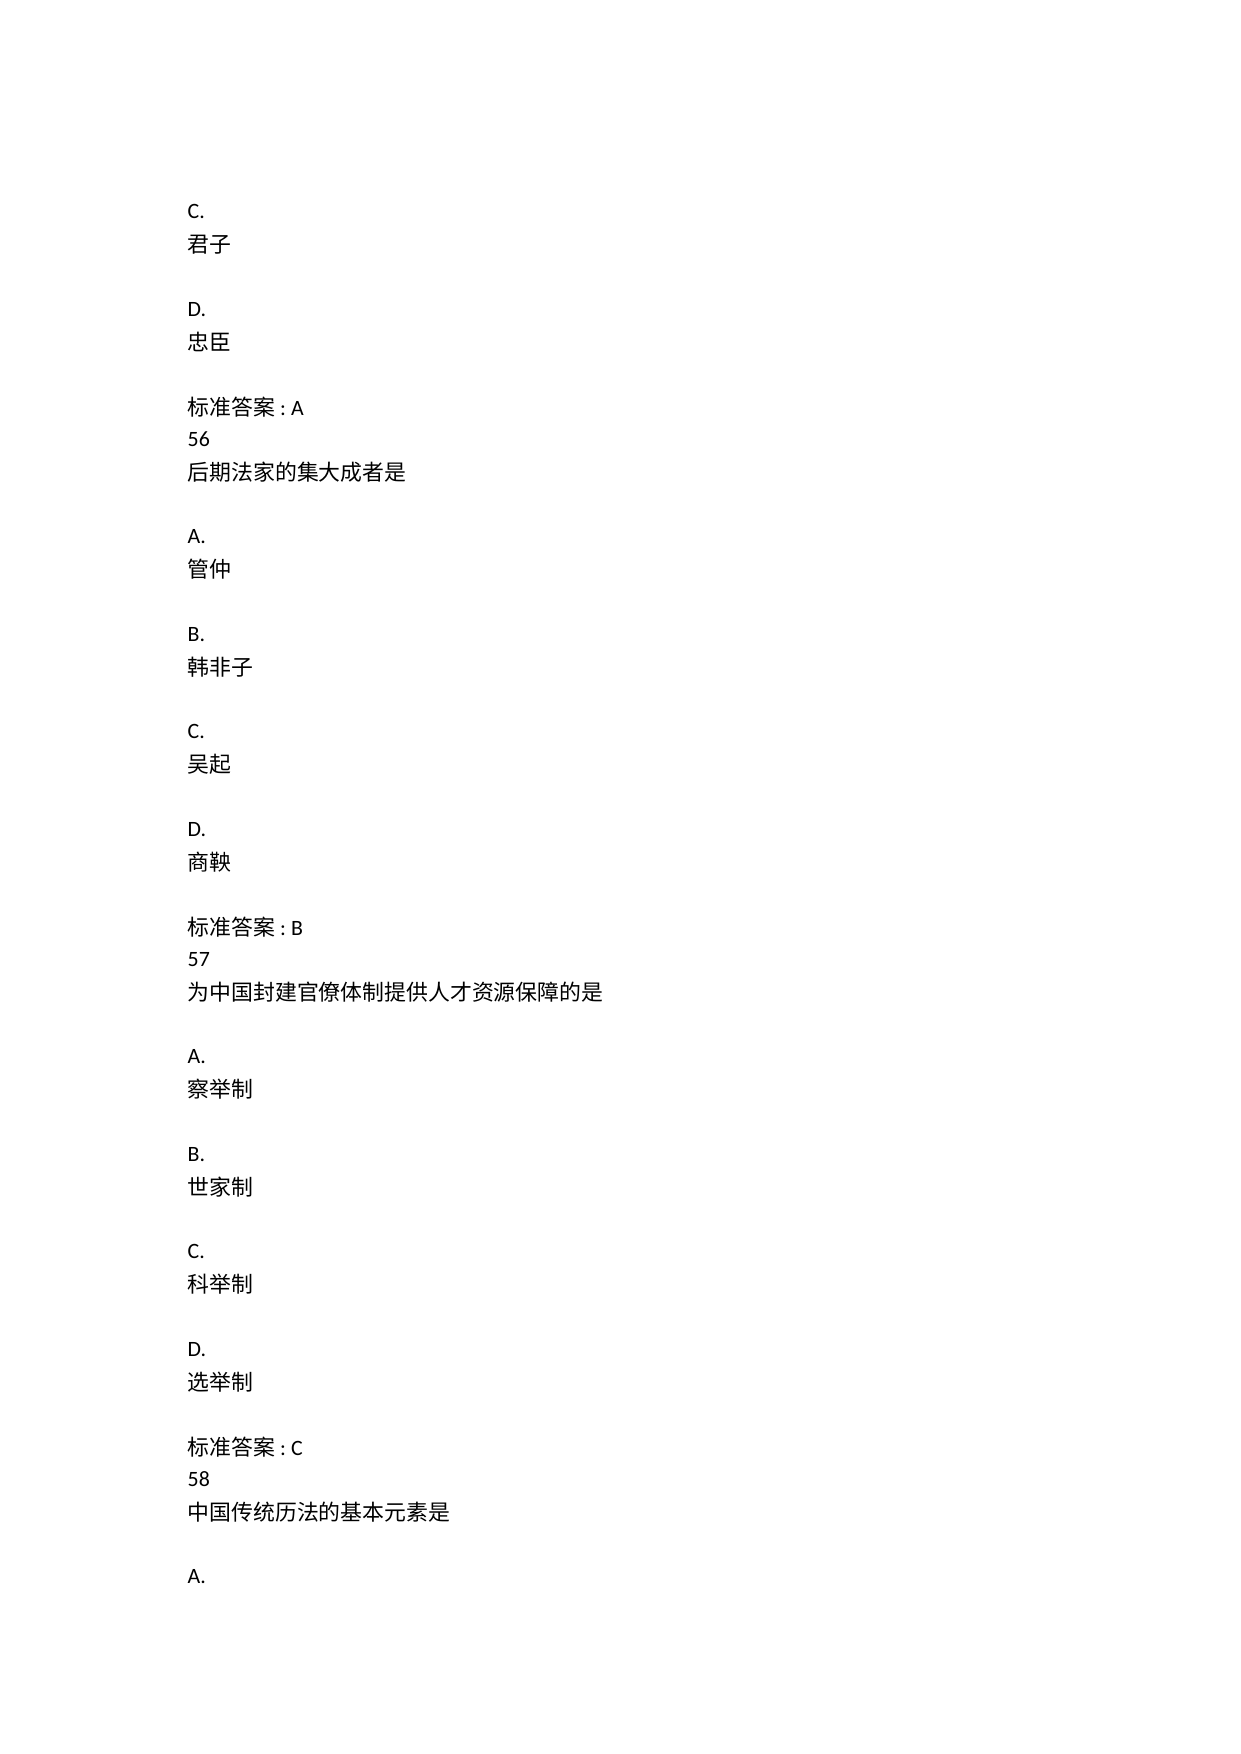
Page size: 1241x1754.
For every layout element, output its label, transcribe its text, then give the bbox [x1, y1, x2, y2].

text 标准答案 : A [187, 389, 1053, 422]
text 科举制 [187, 1267, 1053, 1299]
text 忠臣 [187, 324, 1053, 357]
text 标准答案 : B [187, 909, 1053, 942]
text A. [187, 1039, 1053, 1072]
text 58 [187, 1462, 1053, 1494]
text 君子 [187, 227, 1053, 259]
text A. [187, 1559, 1053, 1592]
text C. [187, 714, 1053, 747]
text 管仲 [187, 552, 1053, 584]
text 标准答案 : C [187, 1429, 1053, 1462]
text 商鞅 [187, 844, 1053, 877]
text 吴起 [187, 747, 1053, 779]
text 后期法家的集大成者是 [187, 454, 1053, 487]
text D. [187, 292, 1053, 324]
text 察举制 [187, 1072, 1053, 1104]
text B. [187, 1137, 1053, 1169]
text C. [187, 194, 1053, 227]
text 中国传统历法的基本元素是 [187, 1494, 1053, 1527]
text 为中国封建官僚体制提供人才资源保障的是 [187, 974, 1053, 1007]
text 56 [187, 422, 1053, 454]
text D. [187, 812, 1053, 844]
text D. [187, 1332, 1053, 1364]
text 世家制 [187, 1169, 1053, 1202]
text 57 [187, 942, 1053, 974]
text B. [187, 617, 1053, 649]
text A. [187, 519, 1053, 552]
text C. [187, 1234, 1053, 1267]
text 选举制 [187, 1364, 1053, 1397]
text 韩非子 [187, 649, 1053, 682]
